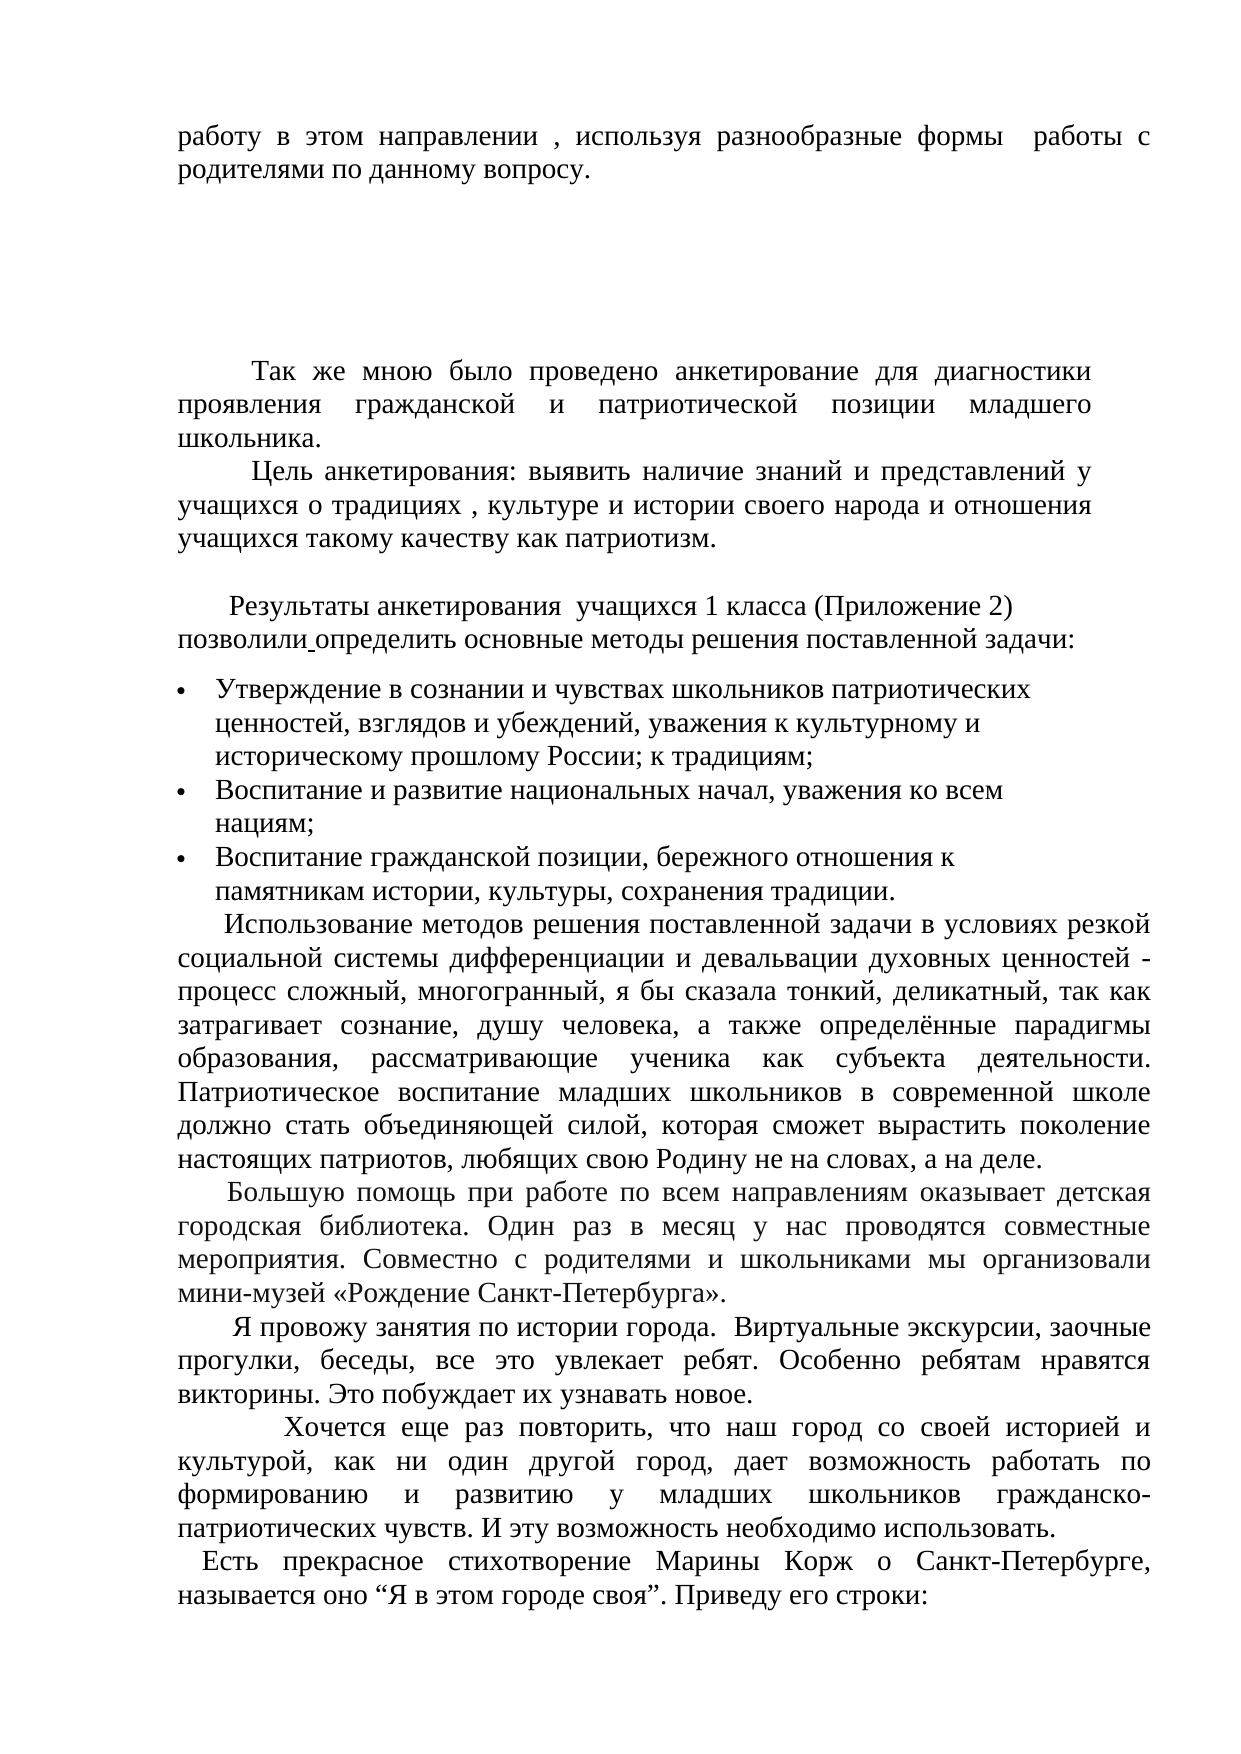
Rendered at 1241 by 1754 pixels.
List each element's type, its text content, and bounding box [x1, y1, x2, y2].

text Использование методов решения поставленной задачи в условиях резкой социальной системы дифференциации и девальвации духовных ценностей - процесс сложный, многогранный, я бы сказала тонкий, деликатный, так как затрагивает сознание, душу человека, а также определённые парадигмы образования, рассматривающие ученика как субъекта деятельности. Патриотическое воспитание младших школьников в современной школе должно стать объединяющей силой, которая сможет вырастить поколение настоящих патриотов, любящих свою Родину не на словах, а на деле. [177, 906, 1152, 1174]
text Цель анкетирования: выявить наличие знаний и представлений у учащихся о традициях , культуре и истории своего народа и отношения учащихся такому качеству как патриотизм. [177, 453, 1093, 554]
text Результаты анкетирования учащихся 1 класса (Приложение 2) позволили определить основные методы решения поставленной задачи: [177, 588, 1093, 655]
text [177, 118, 1152, 185]
list Утверждение в сознании и чувствах школьников патриотических ценностей, взглядов и убеждений, уважения к культурному и историческому прошлому России; к традициям; [177, 671, 1093, 772]
list Воспитание гражданской позиции, бережного отношения к памятникам истории, культуры, сохранения традиции. [177, 839, 1093, 906]
list Так же мною было проведено анкетирование для диагностики проявления гражданской и патриотической позиции младшего школьника. [177, 353, 1093, 453]
text Я провожу занятия по истории города. Виртуальные экскурсии, заочные прогулки, беседы, все это увлекает ребят. Особенно ребятам нравятся викторины. Это побуждает их узнавать новое. [177, 1309, 1152, 1409]
text Большую помощь при работе по всем направлениям оказывает детская городская библиотека. Один раз в месяц у нас проводятся совместные мероприятия. Совместно с родителями и школьниками мы организовали мини-музей «Рождение Санкт-Петербурга». [177, 1174, 1152, 1309]
list Воспитание и развитие национальных начал, уважения ко всем нациям; [177, 772, 1093, 839]
text Есть прекрасное стихотворение Марины Корж о Санкт-Петербурге, называется оно “Я в этом городе своя”. Приведу его строки: [177, 1543, 1152, 1611]
text Хочется еще раз повторить, что наш город со своей историей и культурой, как ни один другой город, дает возможность работать по формированию и развитию у младших школьников гражданско-патриотических чувств. И эту возможность необходимо использовать. [177, 1409, 1152, 1543]
